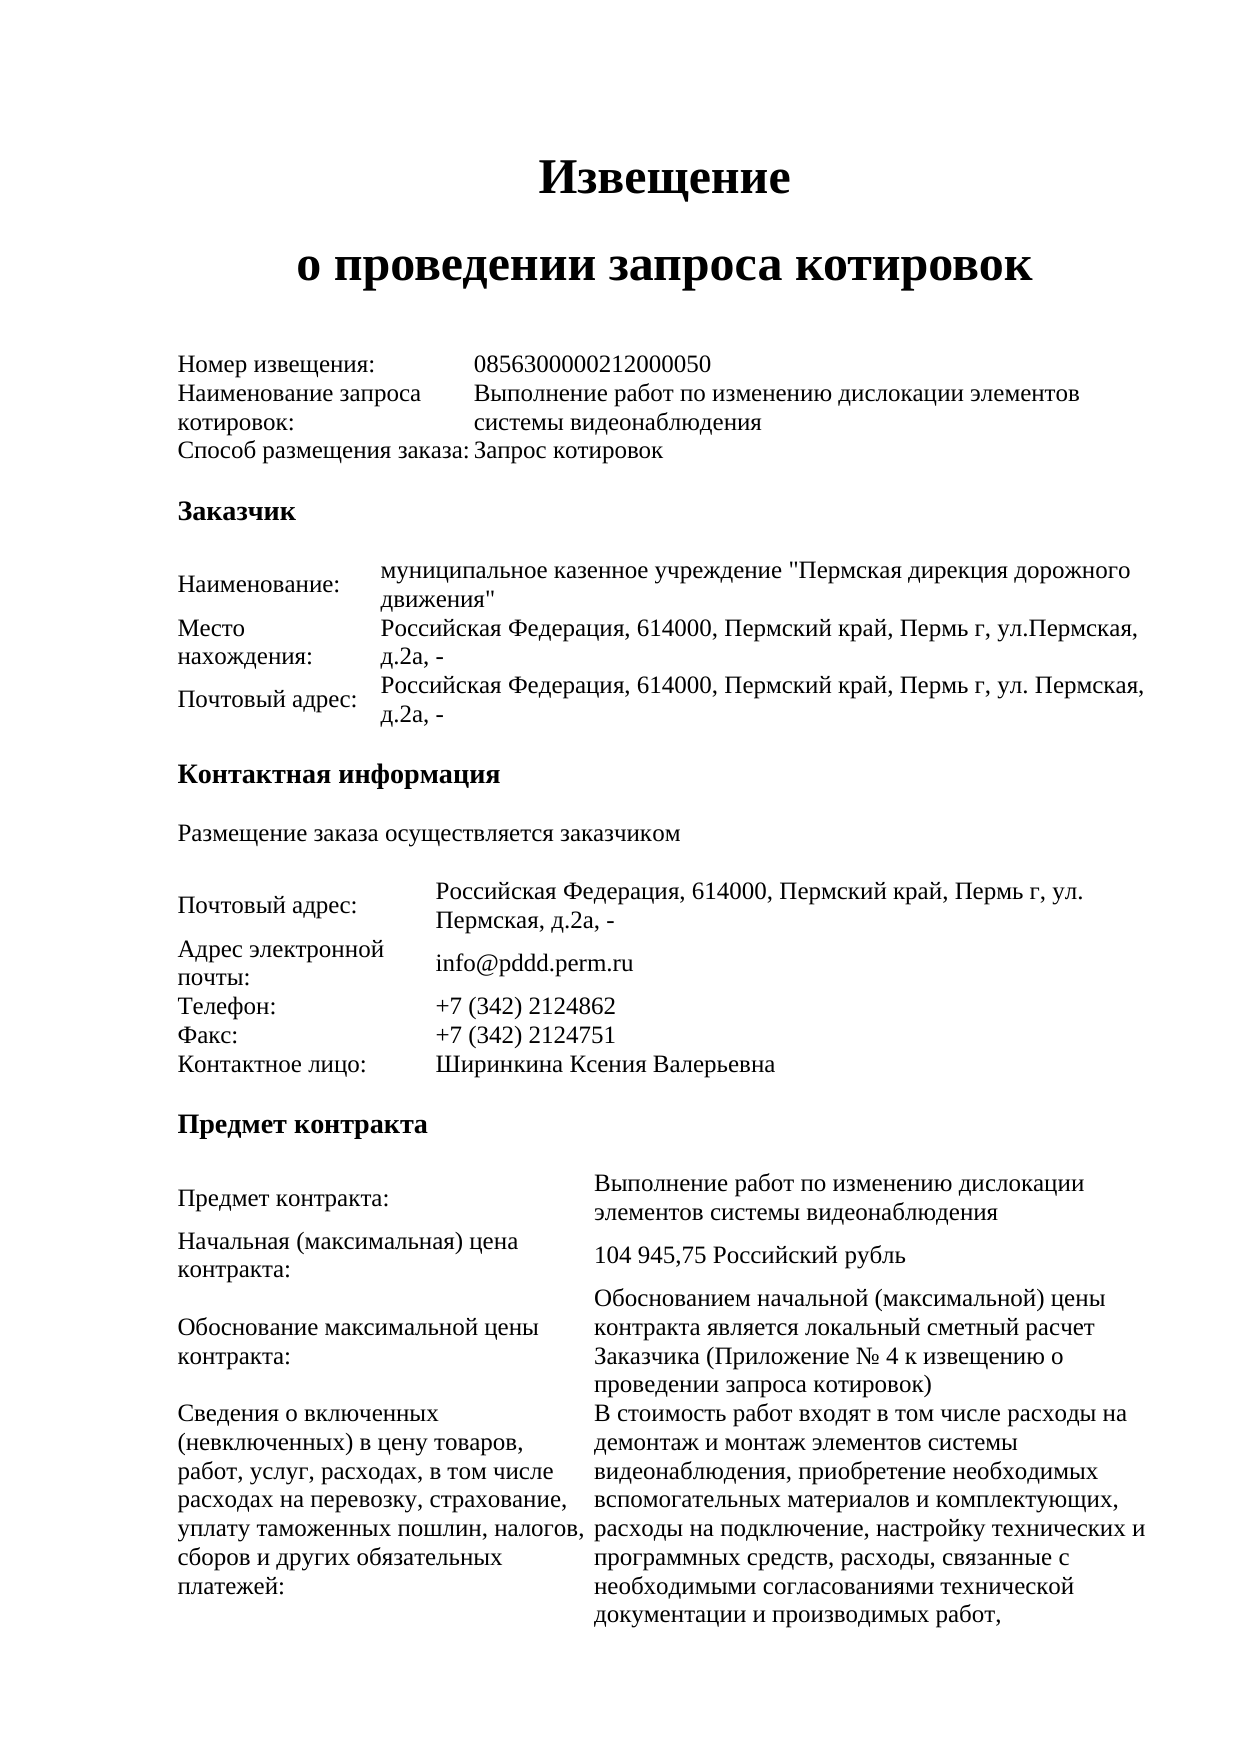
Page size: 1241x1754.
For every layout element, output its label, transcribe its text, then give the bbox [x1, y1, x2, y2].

table_cell Способ размещения заказа: [177, 436, 473, 464]
table_cell Ширинкина Ксения Валерьевна [435, 1049, 1152, 1077]
table_header муниципальное казенное учреждение "Пермская дирекция дорожного движения" [380, 555, 1152, 613]
text Предмет контракта [177, 1107, 1152, 1139]
text Заказчик [177, 493, 1152, 526]
table_header Выполнение работ по изменению дислокации элементов системы видеонаблюдения [594, 1168, 1152, 1226]
table_cell Начальная (максимальная) цена контракта: [177, 1226, 594, 1283]
table_cell +7 (342) 2124751 [435, 1020, 1152, 1049]
table_cell Почтовый адрес: [177, 670, 380, 728]
text Извещение [177, 147, 1152, 205]
table_header 0856300000212000050 [474, 349, 1152, 378]
table_header Предмет контракта: [177, 1168, 594, 1226]
text о проведении запроса котировок [177, 234, 1152, 291]
table_header Почтовый адрес: [177, 876, 435, 934]
table_header Российская Федерация, 614000, Пермский край, Пермь г, ул. Пермская, д.2а, - [435, 876, 1152, 934]
table_cell info@pddd.perm.ru [435, 934, 1152, 991]
table_cell Выполнение работ по изменению дислокации элементов системы видеонаблюдения [474, 378, 1152, 436]
table_cell Контактное лицо: [177, 1049, 435, 1077]
table_cell 104 945,75 Российский рубль [594, 1226, 1152, 1283]
table_cell Наименование запроса котировок: [177, 378, 473, 436]
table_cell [594, 1398, 1152, 1628]
table_cell Телефон: [177, 991, 435, 1020]
table_cell Российская Федерация, 614000, Пермский край, Пермь г, ул.Пермская, д.2а, - [380, 613, 1152, 670]
table_cell +7 (342) 2124862 [435, 991, 1152, 1020]
table_cell Обоснование максимальной цены контракта: [177, 1283, 594, 1398]
table_cell Адрес электронной почты: [177, 934, 435, 991]
text Размещение заказа осуществляется заказчиком [177, 818, 1152, 847]
table_cell Обоснованием начальной (максимальной) цены контракта является локальный сметный расчет Заказчика (Приложение № 4 к извещению о проведении запроса котировок) [594, 1283, 1152, 1398]
table_cell Запрос котировок [474, 436, 1152, 464]
table_header Наименование: [177, 555, 380, 613]
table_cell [177, 1398, 594, 1628]
text Контактная информация [177, 757, 1152, 789]
table_header Номер извещения: [177, 349, 473, 378]
table_cell Российская Федерация, 614000, Пермский край, Пермь г, ул. Пермская, д.2а, - [380, 670, 1152, 728]
table_cell Место нахождения: [177, 613, 380, 670]
table_cell Факс: [177, 1020, 435, 1049]
